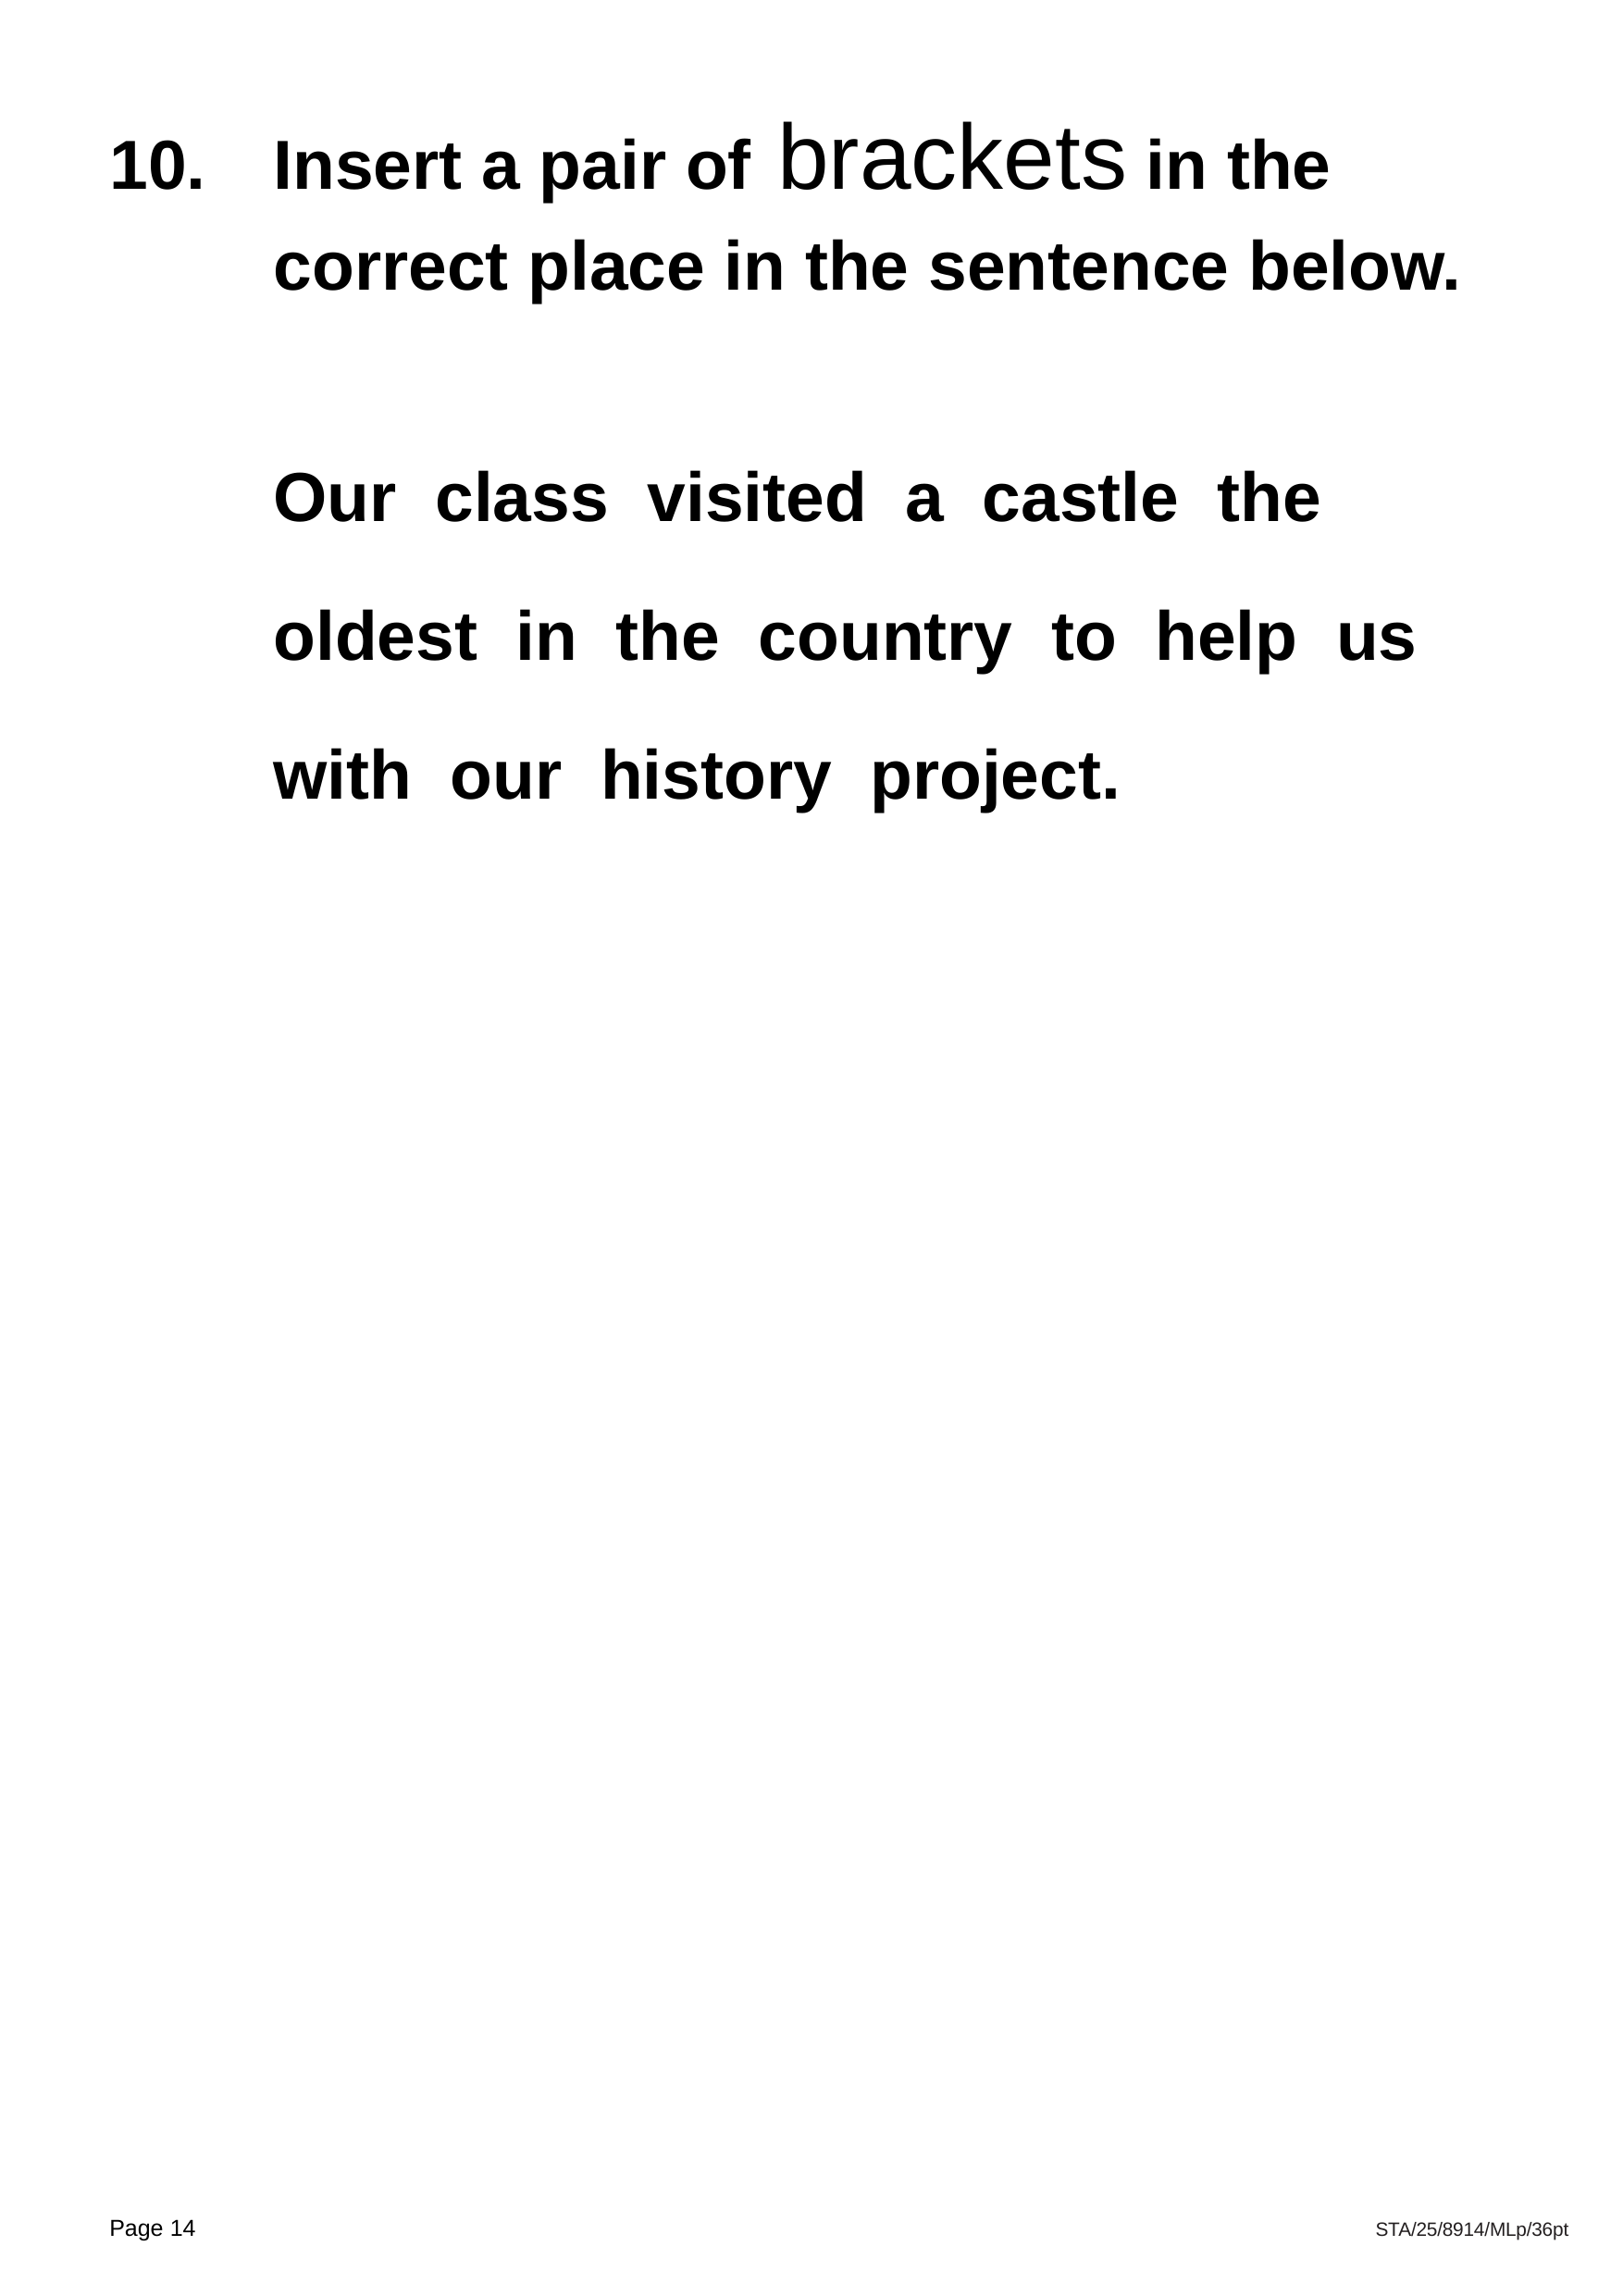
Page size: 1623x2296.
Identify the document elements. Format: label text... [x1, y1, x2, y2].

text Our class visited a castle the oldest in the country to help us with our history project. [273, 410, 1514, 826]
text Insert a pair of brackets in the correct place in the sentence below. [109, 109, 1514, 310]
